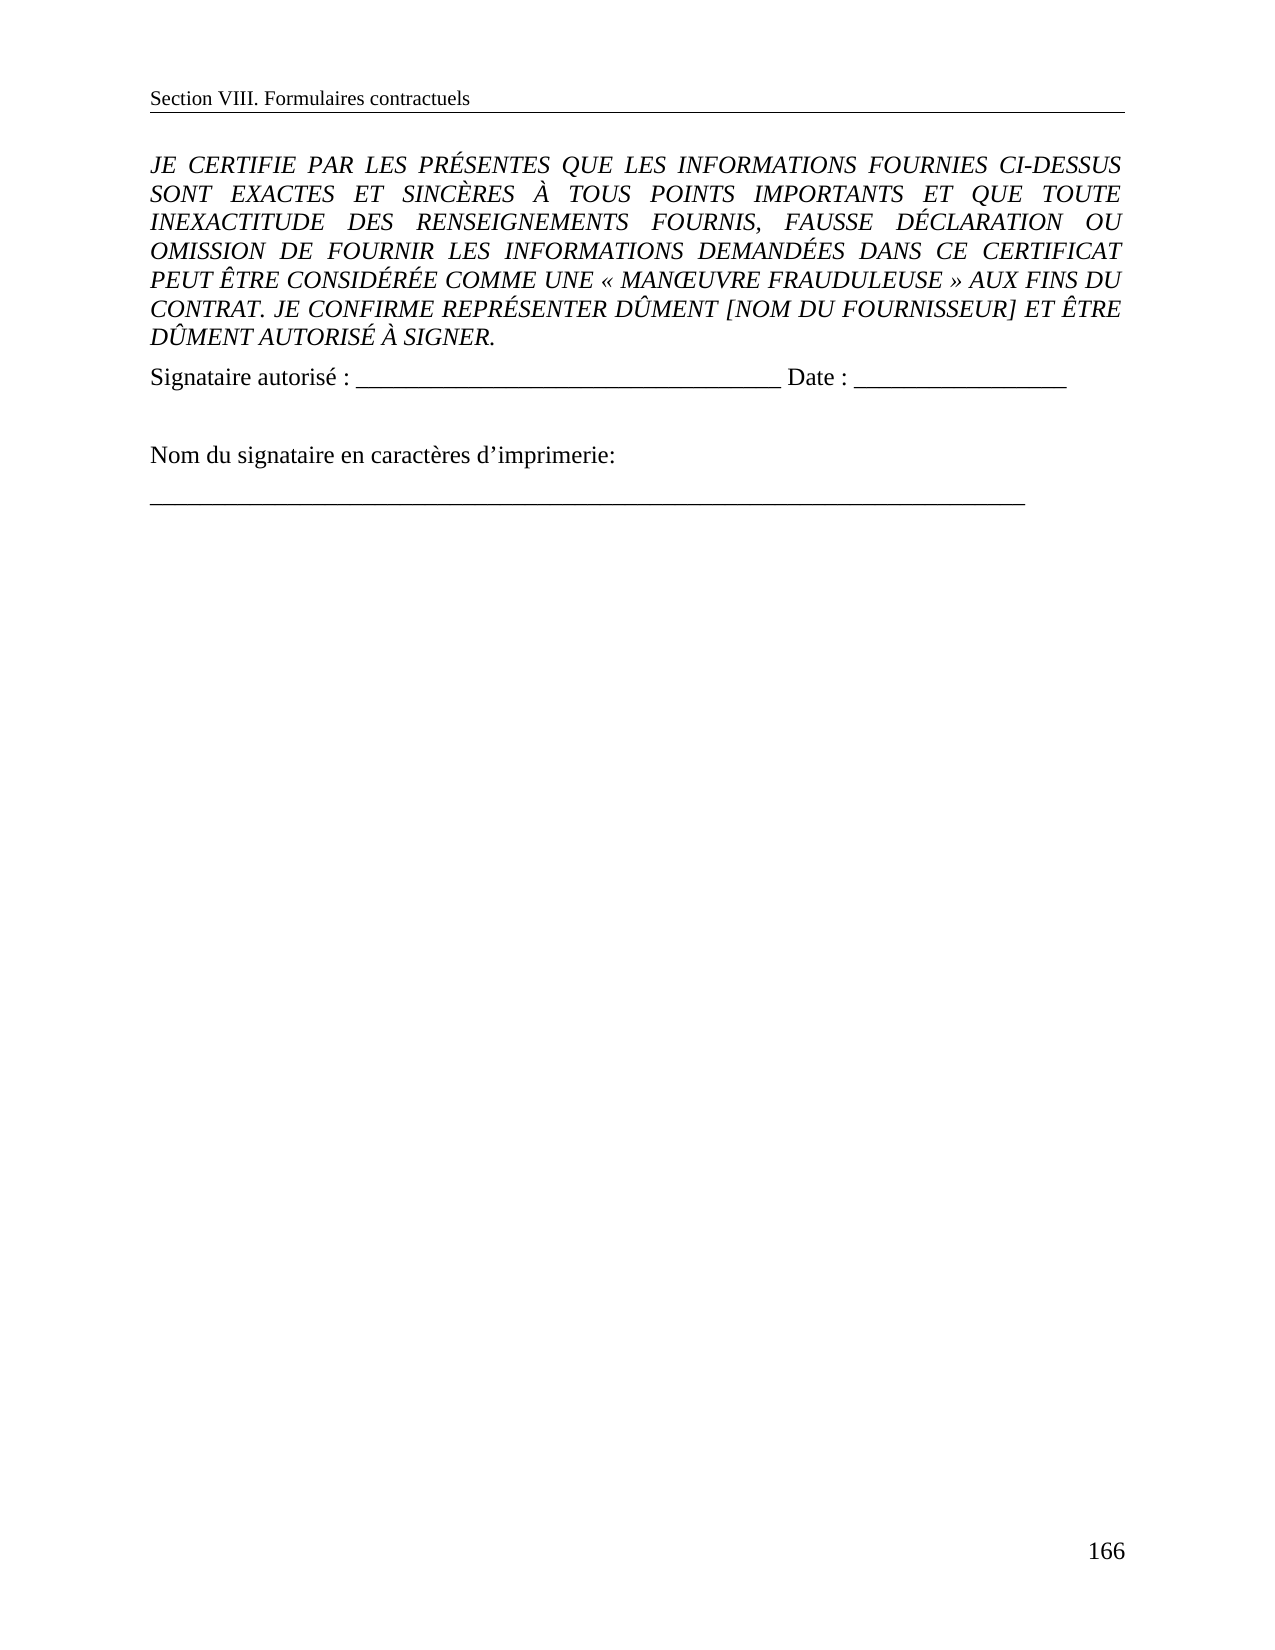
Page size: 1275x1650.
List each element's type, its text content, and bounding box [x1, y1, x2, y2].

text ______________________________________________________________________ [150, 479, 1125, 508]
text Je certifie par les présentes que les informations fournies ci-dessus sont exactes et sincères à tous points importants et que toute inexactitude des renseignements fournis, fausse déclaration ou omission de fournir les informations demandées dans ce certificat peut être considérée comme une « manœuvre frauduleuse » aux fins du Contrat. JE CONFIRME REPRÉSENTER DÛMENT [Nom du Fournisseur] ET ÊTRE DÛMENT AUTORISÉ À SIGNER. [150, 150, 1125, 351]
text Signataire autorisé : __________________________________ Date : _________________ [150, 362, 1125, 390]
text Nom du signataire en caractères d’imprimerie: [150, 440, 1125, 469]
